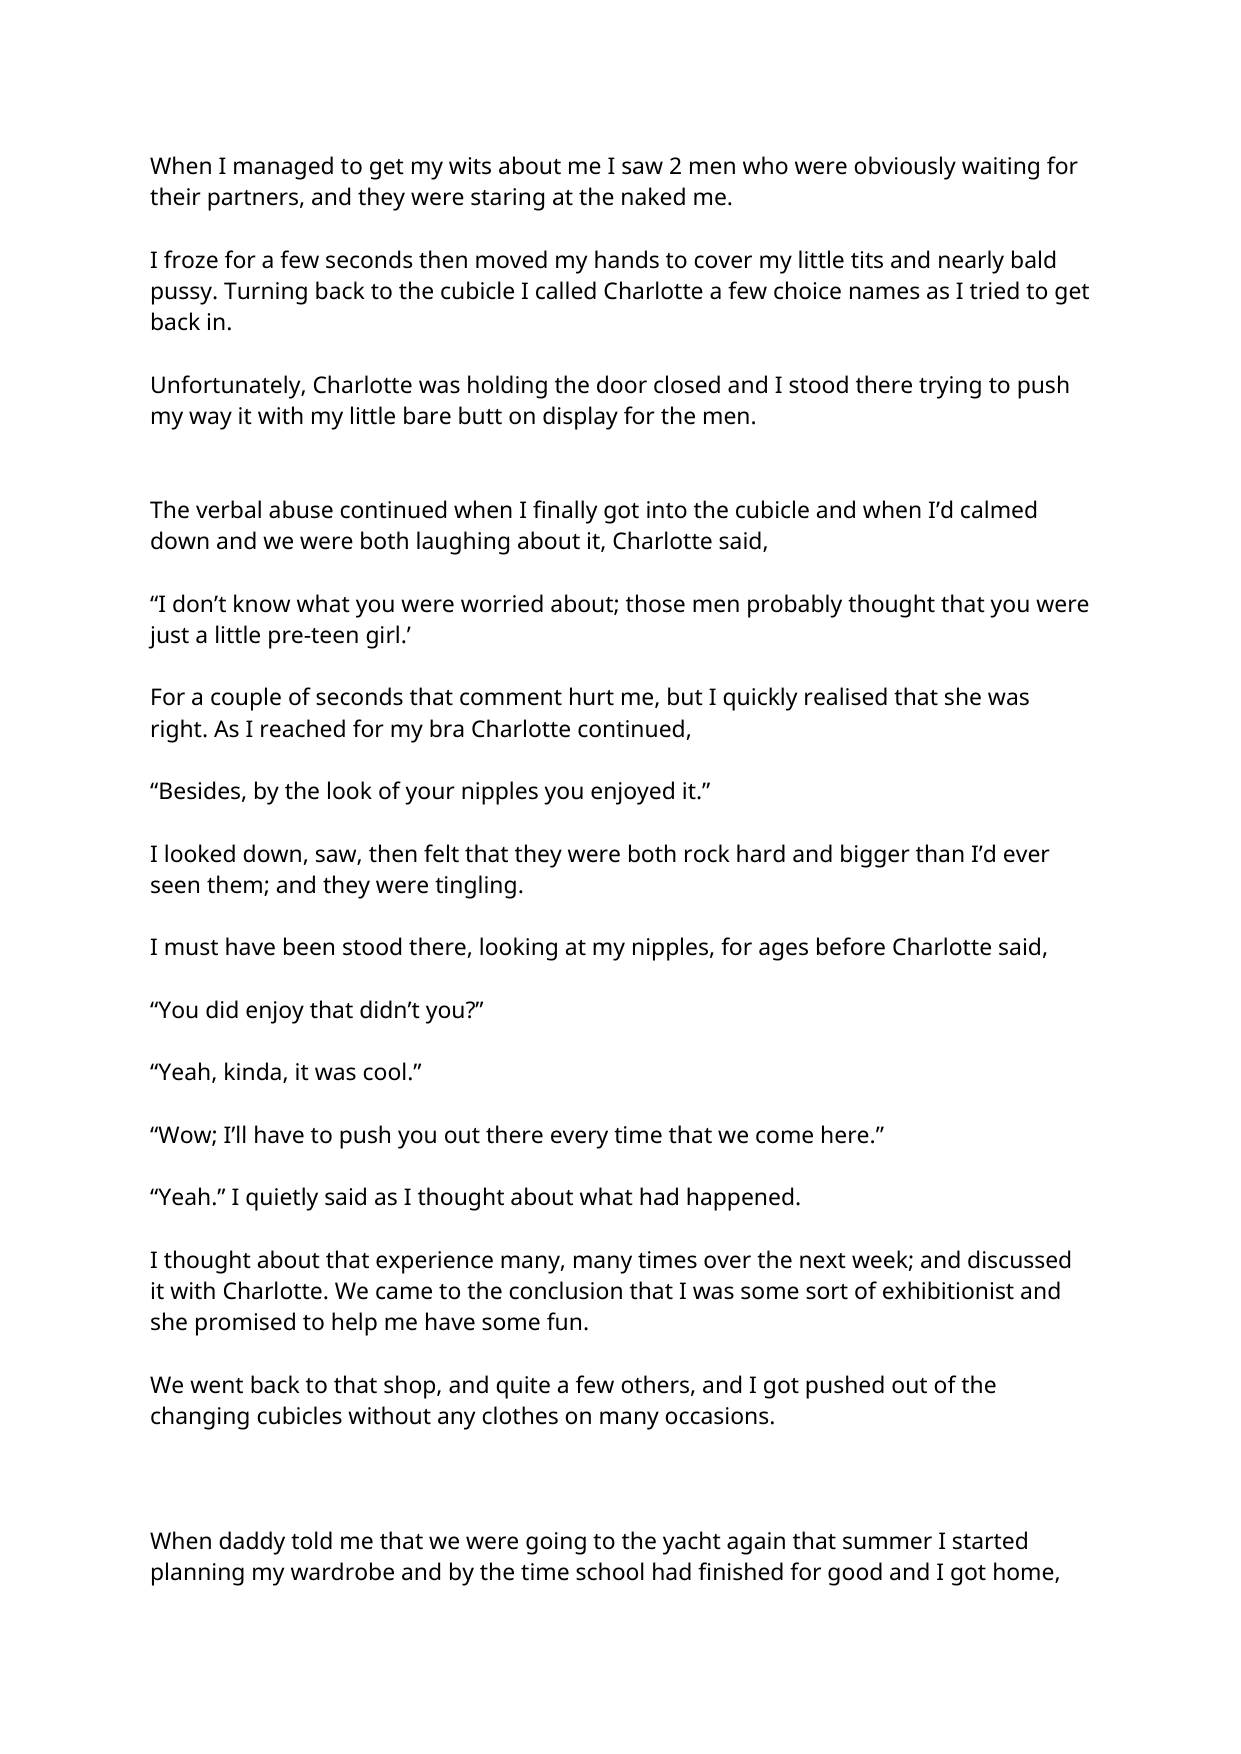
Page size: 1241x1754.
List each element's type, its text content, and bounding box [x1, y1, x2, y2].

text When I managed to get my wits about me I saw 2 men who were obviously waiting for their partners, and they were staring at the naked me. [150, 150, 1090, 212]
text “Besides, by the look of your nipples you enjoyed it.” [150, 775, 1090, 806]
text For a couple of seconds that comment hurt me, but I quickly realised that she was right. As I reached for my bra Charlotte continued, [150, 681, 1090, 744]
text The verbal abuse continued when I finally got into the cubicle and when I’d calmed down and we were both laughing about it, Charlotte said, [150, 494, 1090, 556]
text “You did enjoy that didn’t you?” [150, 994, 1090, 1025]
text I froze for a few seconds then moved my hands to cover my little tits and nearly bald pussy. Turning back to the cubicle I called Charlotte a few choice names as I tried to get back in. [150, 244, 1090, 337]
text I must have been stood there, looking at my nipples, for ages before Charlotte said, [150, 931, 1090, 962]
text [150, 1525, 1090, 1587]
text “Yeah.” I quietly said as I thought about what had happened. [150, 1181, 1090, 1212]
text I looked down, saw, then felt that they were both rock hard and bigger than I’d ever seen them; and they were tingling. [150, 837, 1090, 900]
text “I don’t know what you were worried about; those men probably thought that you were just a little pre-teen girl.’ [150, 587, 1090, 650]
text “Wow; I’ll have to push you out there every time that we come here.” [150, 1119, 1090, 1150]
text Unfortunately, Charlotte was holding the door closed and I stood there trying to push my way it with my little bare butt on display for the men. [150, 369, 1090, 431]
text We went back to that shop, and quite a few others, and I got pushed out of the changing cubicles without any clothes on many occasions. [150, 1369, 1090, 1431]
text I thought about that experience many, many times over the next week; and discussed it with Charlotte. We came to the conclusion that I was some sort of exhibitionist and she promised to help me have some fun. [150, 1244, 1090, 1337]
text “Yeah, kinda, it was cool.” [150, 1056, 1090, 1087]
